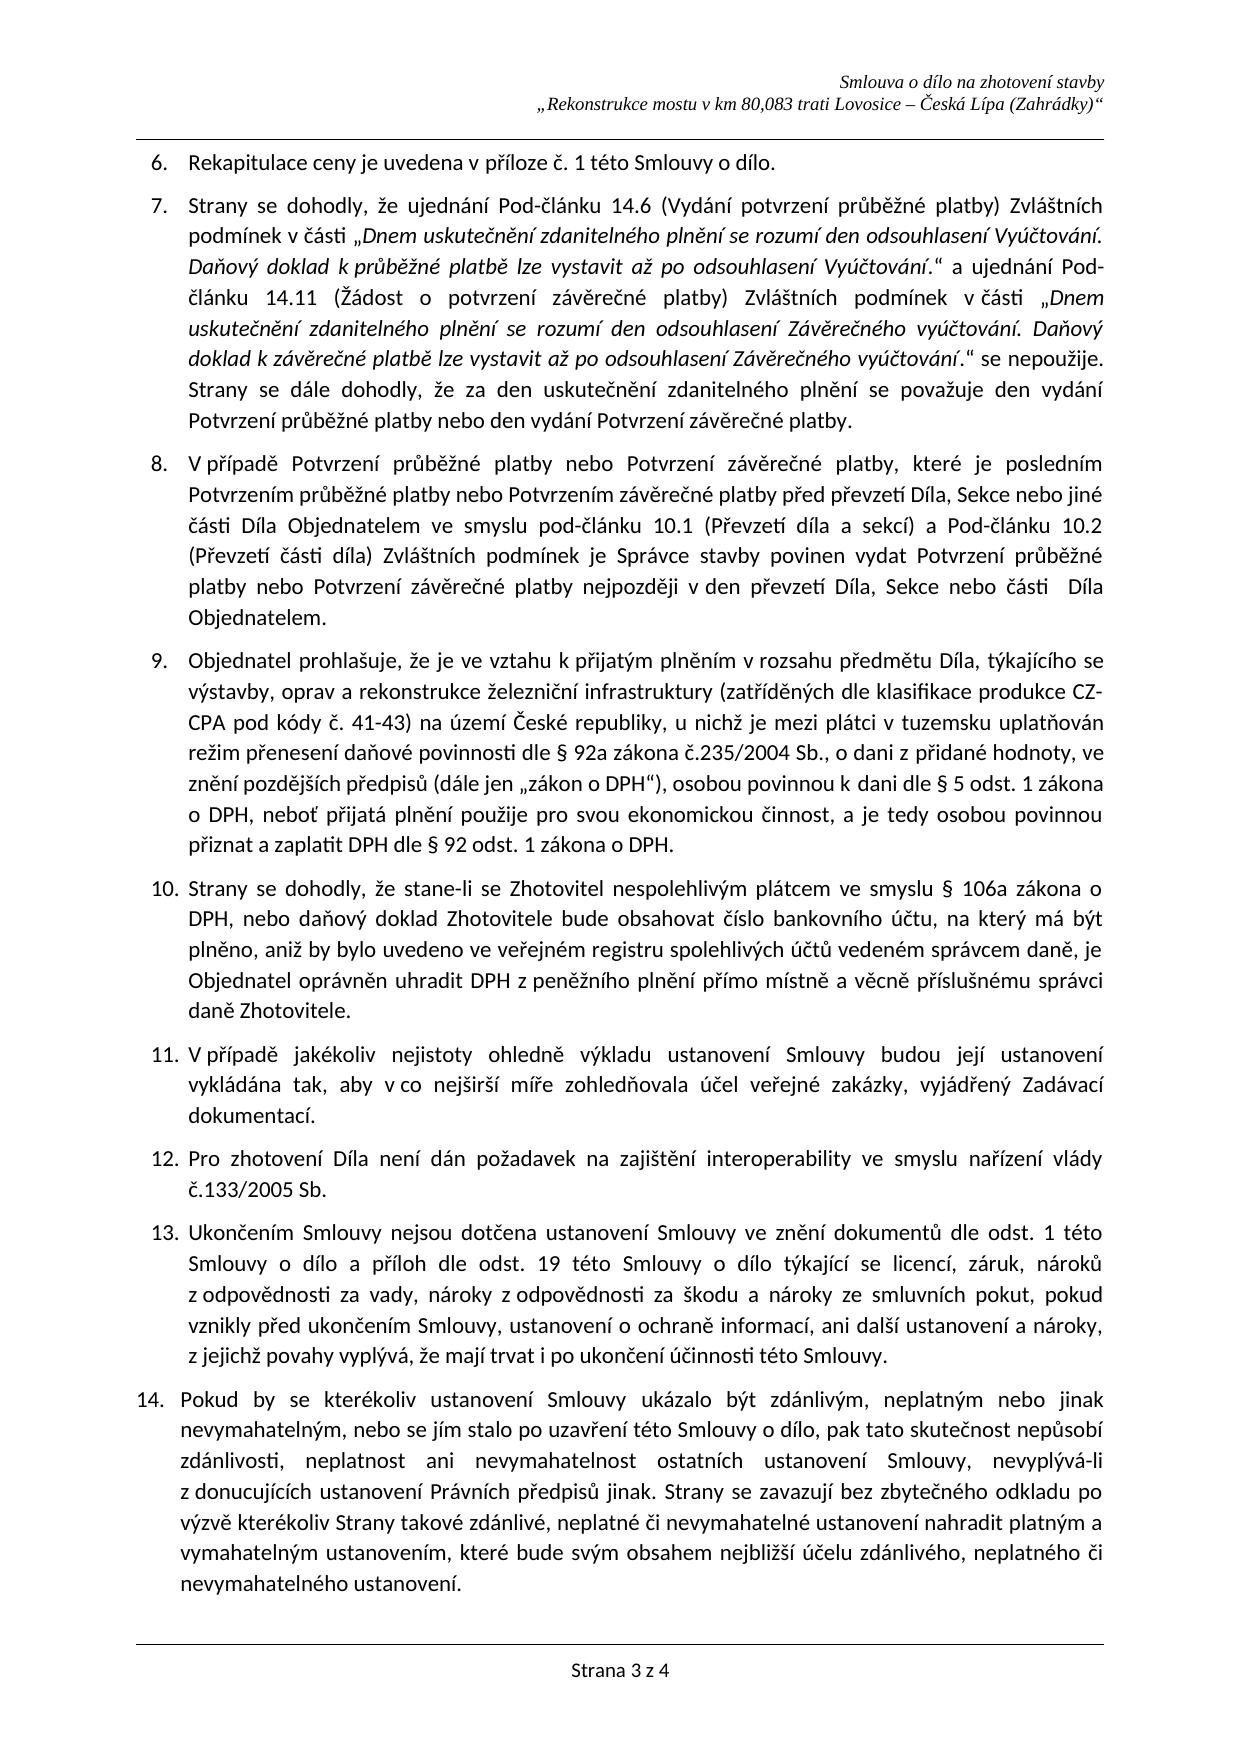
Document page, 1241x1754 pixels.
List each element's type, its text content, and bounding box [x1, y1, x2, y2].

text Objednatel prohlašuje, že je ve vztahu k přijatým plněním v rozsahu předmětu Díla, týkajícího se výstavby, oprav a rekonstrukce železniční infrastruktury (zatříděných dle klasifikace produkce CZ-CPA pod kódy č. 41-43) na území České republiky, u nichž je mezi plátci v tuzemsku uplatňován režim přenesení daňové povinnosti dle § 92a zákona č.235/2004 Sb., o dani z přidané hodnoty, ve znění pozdějších předpisů (dále jen „zákon o DPH“), osobou povinnou k dani dle § 5 odst. 1 zákona o DPH, neboť přijatá plnění použije pro svou ekonomickou činnost, a je tedy osobou povinnou přiznat a zaplatit DPH dle § 92 odst. 1 zákona o DPH. [151, 646, 1104, 858]
text Ukončením Smlouvy nejsou dotčena ustanovení Smlouvy ve znění dokumentů dle odst. 1 této Smlouvy o dílo a příloh dle odst. 19 této Smlouvy o dílo týkající se licencí, záruk, nároků z odpovědnosti za vady, nároky z odpovědnosti za škodu a nároky ze smluvních pokut, pokud vznikly před ukončením Smlouvy, ustanovení o ochraně informací, ani další ustanovení a nároky, z jejichž povahy vyplývá, že mají trvat i po ukončení účinnosti této Smlouvy. [151, 1218, 1104, 1369]
text Pokud by se kterékoliv ustanovení Smlouvy ukázalo být zdánlivým, neplatným nebo jinak nevymahatelným, nebo se jím stalo po uzavření této Smlouvy o dílo, pak tato skutečnost nepůsobí zdánlivosti, neplatnost ani nevymahatelnost ostatních ustanovení Smlouvy, nevyplývá-li z donucujících ustanovení Právních předpisů jinak. Strany se zavazují bez zbytečného odkladu po výzvě kterékoliv Strany takové zdánlivé, neplatné či nevymahatelné ustanovení nahradit platným a vymahatelným ustanovením, které bude svým obsahem nejbližší účelu zdánlivého, neplatného či nevymahatelného ustanovení. [136, 1385, 1104, 1597]
text Strany se dohodly, že ujednání Pod-článku 14.6 (Vydání potvrzení průběžné platby) Zvláštních podmínek v části „Dnem uskutečnění zdanitelného plnění se rozumí den odsouhlasení Vyúčtování. Daňový doklad k průběžné platbě lze vystavit až po odsouhlasení Vyúčtování.“ a ujednání Pod-článku 14.11 (Žádost o potvrzení závěrečné platby) Zvláštních podmínek v části „Dnem uskutečnění zdanitelného plnění se rozumí den odsouhlasení Závěrečného vyúčtování. Daňový doklad k závěrečné platbě lze vystavit až po odsouhlasení Závěrečného vyúčtování.“ se nepoužije. Strany se dále dohodly, že za den uskutečnění zdanitelného plnění se považuje den vydání Potvrzení průběžné platby nebo den vydání Potvrzení závěrečné platby. [151, 191, 1104, 434]
text Pro zhotovení Díla není dán požadavek na zajištění interoperability ve smyslu nařízení vlády č.133/2005 Sb. [151, 1144, 1104, 1203]
text Rekapitulace ceny je uvedena v příloze č. 1 této Smlouvy o dílo. [151, 148, 1104, 176]
text V případě jakékoliv nejistoty ohledně výkladu ustanovení Smlouvy budou její ustanovení vykládána tak, aby v co nejširší míře zohledňovala účel veřejné zakázky, vyjádřený Zadávací dokumentací. [151, 1040, 1104, 1129]
text V případě Potvrzení průběžné platby nebo Potvrzení závěrečné platby, které je posledním Potvrzením průběžné platby nebo Potvrzením závěrečné platby před převzetí Díla, Sekce nebo jiné části Díla Objednatelem ve smyslu pod-článku 10.1 (Převzetí díla a sekcí) a Pod-článku 10.2 (Převzetí části díla) Zvláštních podmínek je Správce stavby povinen vydat Potvrzení průběžné platby nebo Potvrzení závěrečné platby nejpozději v den převzetí Díla, Sekce nebo části Díla Objednatelem. [151, 449, 1104, 631]
text Strany se dohodly, že stane-li se Zhotovitel nespolehlivým plátcem ve smyslu § 106a zákona o DPH, nebo daňový doklad Zhotovitele bude obsahovat číslo bankovního účtu, na který má být plněno, aniž by bylo uvedeno ve veřejném registru spolehlivých účtů vedeném správcem daně, je Objednatel oprávněn uhradit DPH z peněžního plnění přímo místně a věcně příslušnému správci daně Zhotovitele. [151, 874, 1104, 1025]
